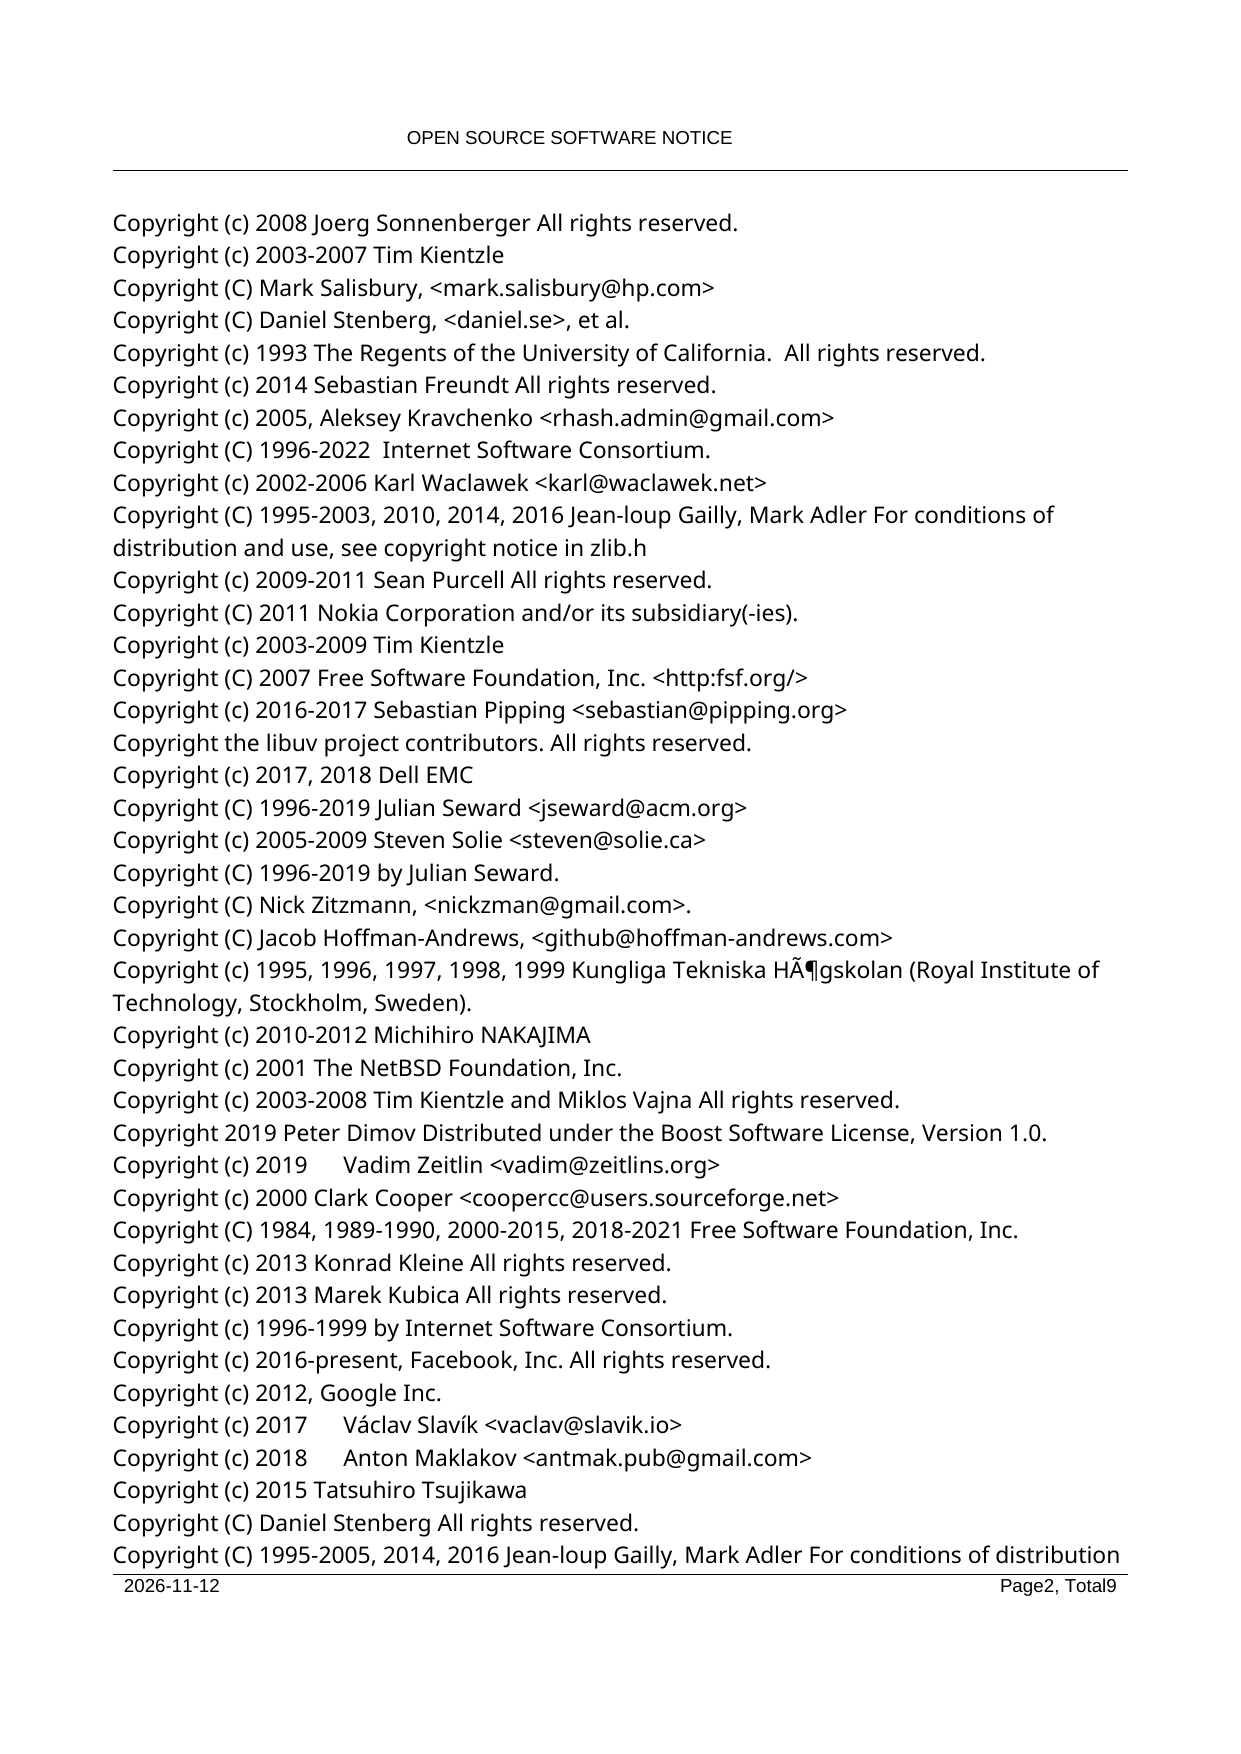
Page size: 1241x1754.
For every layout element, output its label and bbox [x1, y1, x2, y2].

text [112, 206, 1128, 1571]
